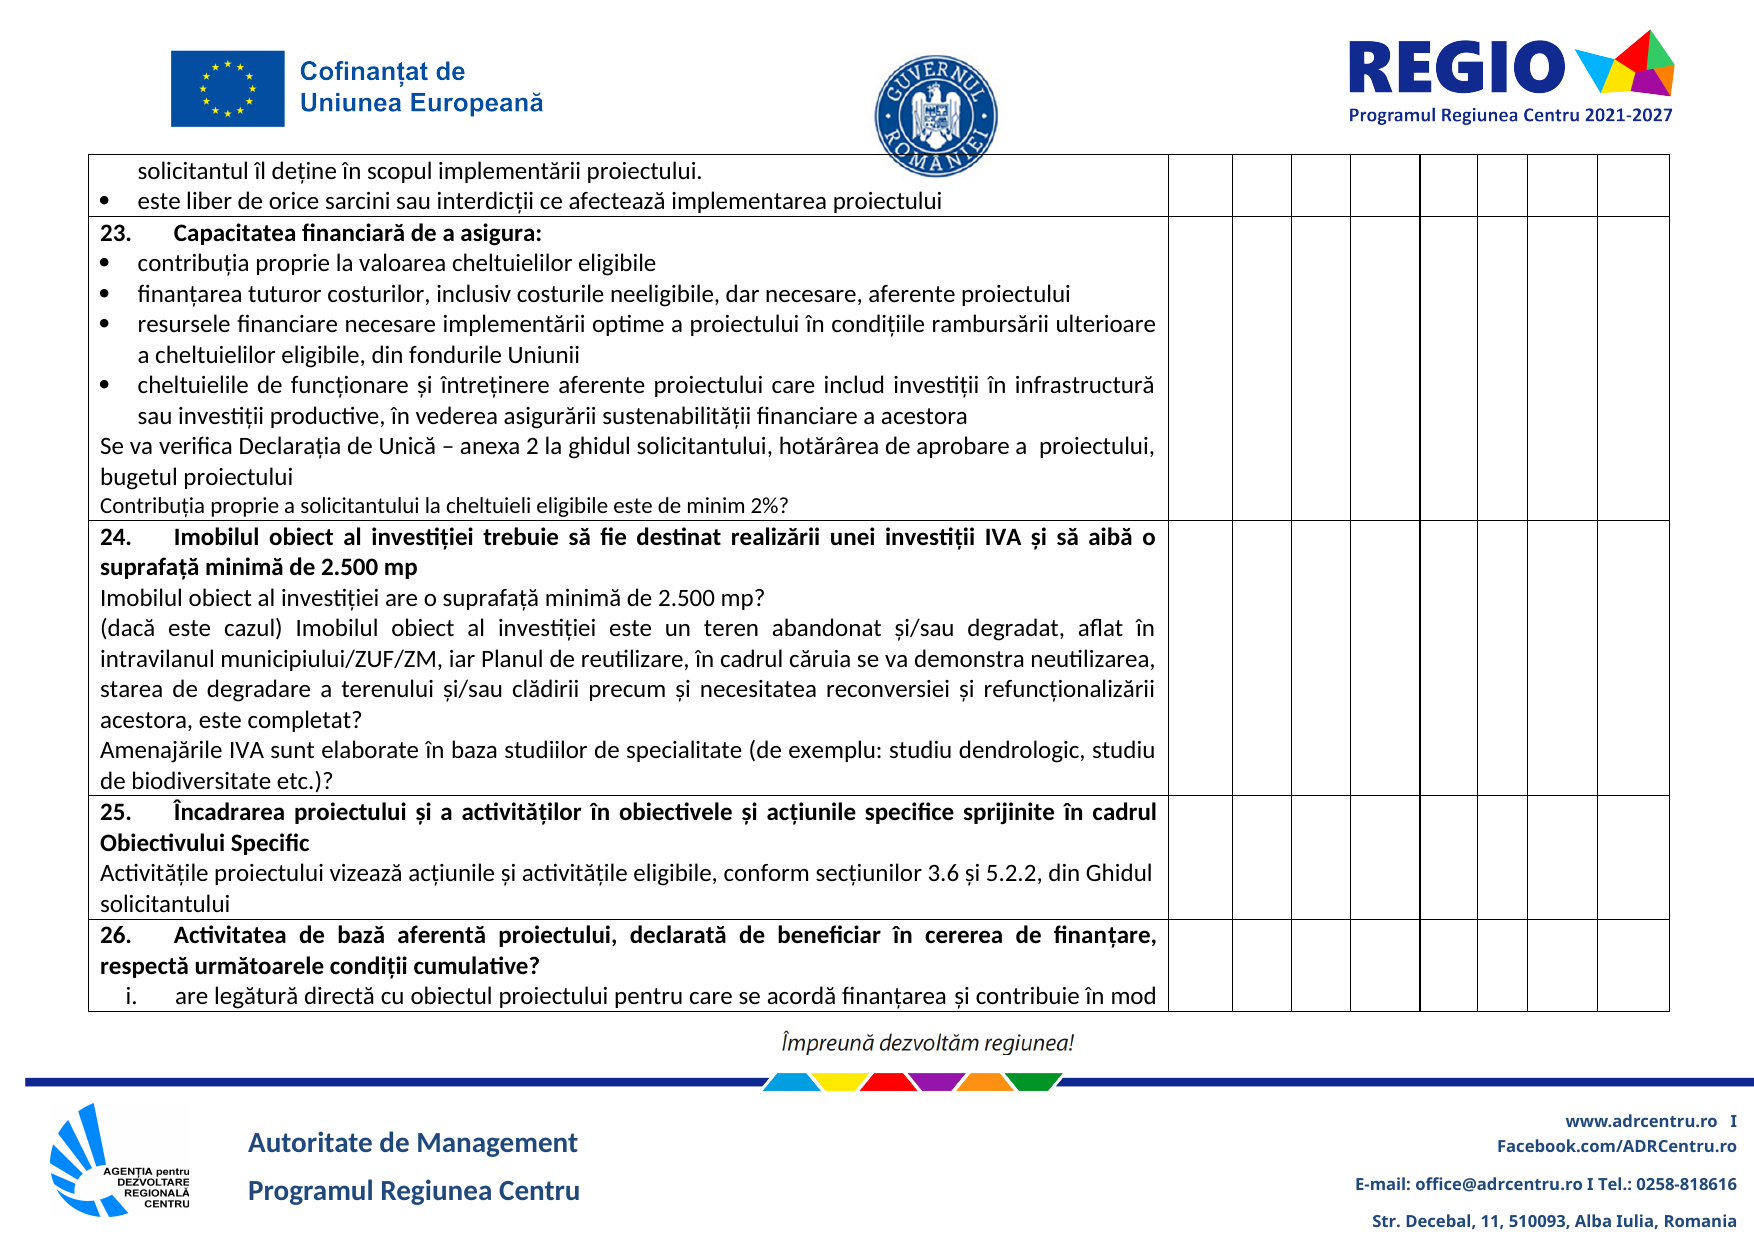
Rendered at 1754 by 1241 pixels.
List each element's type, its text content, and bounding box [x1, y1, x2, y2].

table_cell [1292, 920, 1350, 1011]
picture [768, 1029, 1088, 1055]
table_cell [1233, 217, 1291, 519]
picture [50, 1103, 190, 1217]
table_cell [1421, 155, 1477, 216]
table_cell [1169, 217, 1232, 519]
table_cell [1598, 217, 1669, 519]
table_cell [1478, 920, 1527, 1011]
table_cell [1478, 796, 1527, 918]
table_cell Imobilul obiect al investiției trebuie să fie destinat realizării unei investiții IVA și să aibă o suprafață minimă de 2.500 mp Imobilul obiect al investiției are o suprafață minimă de 2.500 mp? (dacă este cazul) Imobilul obiect al investiției este un teren abandonat și/sau degradat, aflat în intravilanul municipiului/ZUF/ZM, iar Planul de reutilizare, în cadrul căruia se va demonstra neutilizarea, starea de degradare a terenului și/sau clădirii precum și necesitatea reconversiei și refuncționalizării acestora, este completat? Amenajările IVA sunt elaborate în baza studiilor de specialitate (de exemplu: studiu dendrologic, studiu de biodiversitate etc.)? [89, 521, 1168, 795]
table_cell Încadrarea proiectului și a activităților în obiectivele și acțiunile specifice sprijinite în cadrul Obiectivului Specific Activitățile proiectului vizează acțiunile și activitățile eligibile, conform secțiunilor 3.6 și 5.2.2, din Ghidul solicitantului [89, 796, 1168, 918]
table_cell [1292, 217, 1350, 519]
table_cell [1598, 796, 1669, 918]
table_cell [1421, 920, 1477, 1011]
picture [808, 1073, 1754, 1091]
table_cell Capacitatea financiară de a asigura: contribuția proprie la valoarea cheltuielilor eligibile finanțarea tuturor costurilor, inclusiv costurile neeligibile, dar necesare, aferente proiectului resursele financiare necesare implementării optime a proiectului în condițiile rambursării ulterioare a cheltuielilor eligibile, din fondurile Uniunii cheltuielile de funcționare și întreținere aferente proiectului care includ investiții în infrastructură sau investiții productive, în vederea asigurării sustenabilității financiare a acestora Se va verifica Declarația de Unică – anexa 2 la ghidul solicitantului, hotărârea de aprobare a proiectului, bugetul proiectului Contribuția proprie a solicitantului la cheltuieli eligibile este de minim 2%? [89, 217, 1168, 519]
table_cell [1421, 796, 1477, 918]
table_cell [1351, 155, 1419, 216]
table_cell [1598, 155, 1669, 216]
table_cell [1528, 796, 1597, 918]
table_cell [1528, 920, 1597, 1011]
picture [25, 1073, 776, 1091]
picture [852, 25, 1016, 154]
table_cell [1598, 521, 1669, 795]
table_cell [1478, 217, 1527, 519]
table_cell [1421, 217, 1477, 519]
table_cell [1233, 796, 1291, 918]
table_cell [1598, 920, 1669, 1011]
table_cell [1478, 155, 1527, 216]
table_cell [1169, 155, 1232, 216]
picture [1349, 29, 1675, 125]
table_cell [1351, 920, 1419, 1011]
table_cell [1233, 521, 1291, 795]
table_cell [1351, 217, 1419, 519]
table_cell [1233, 920, 1291, 1011]
table_cell [1528, 521, 1597, 795]
table_cell [1169, 521, 1232, 795]
table_cell [1292, 796, 1350, 918]
table_cell [1292, 521, 1350, 795]
table_cell [1233, 155, 1291, 216]
table_cell [1528, 217, 1597, 519]
table_cell [1478, 521, 1527, 795]
picture [166, 47, 573, 132]
table_cell [1421, 521, 1477, 795]
table_cell [1292, 155, 1350, 216]
table_cell [1169, 796, 1232, 918]
table_cell [1351, 521, 1419, 795]
table_cell [1169, 920, 1232, 1011]
table_cell [1528, 155, 1597, 216]
table_cell [1351, 796, 1419, 918]
